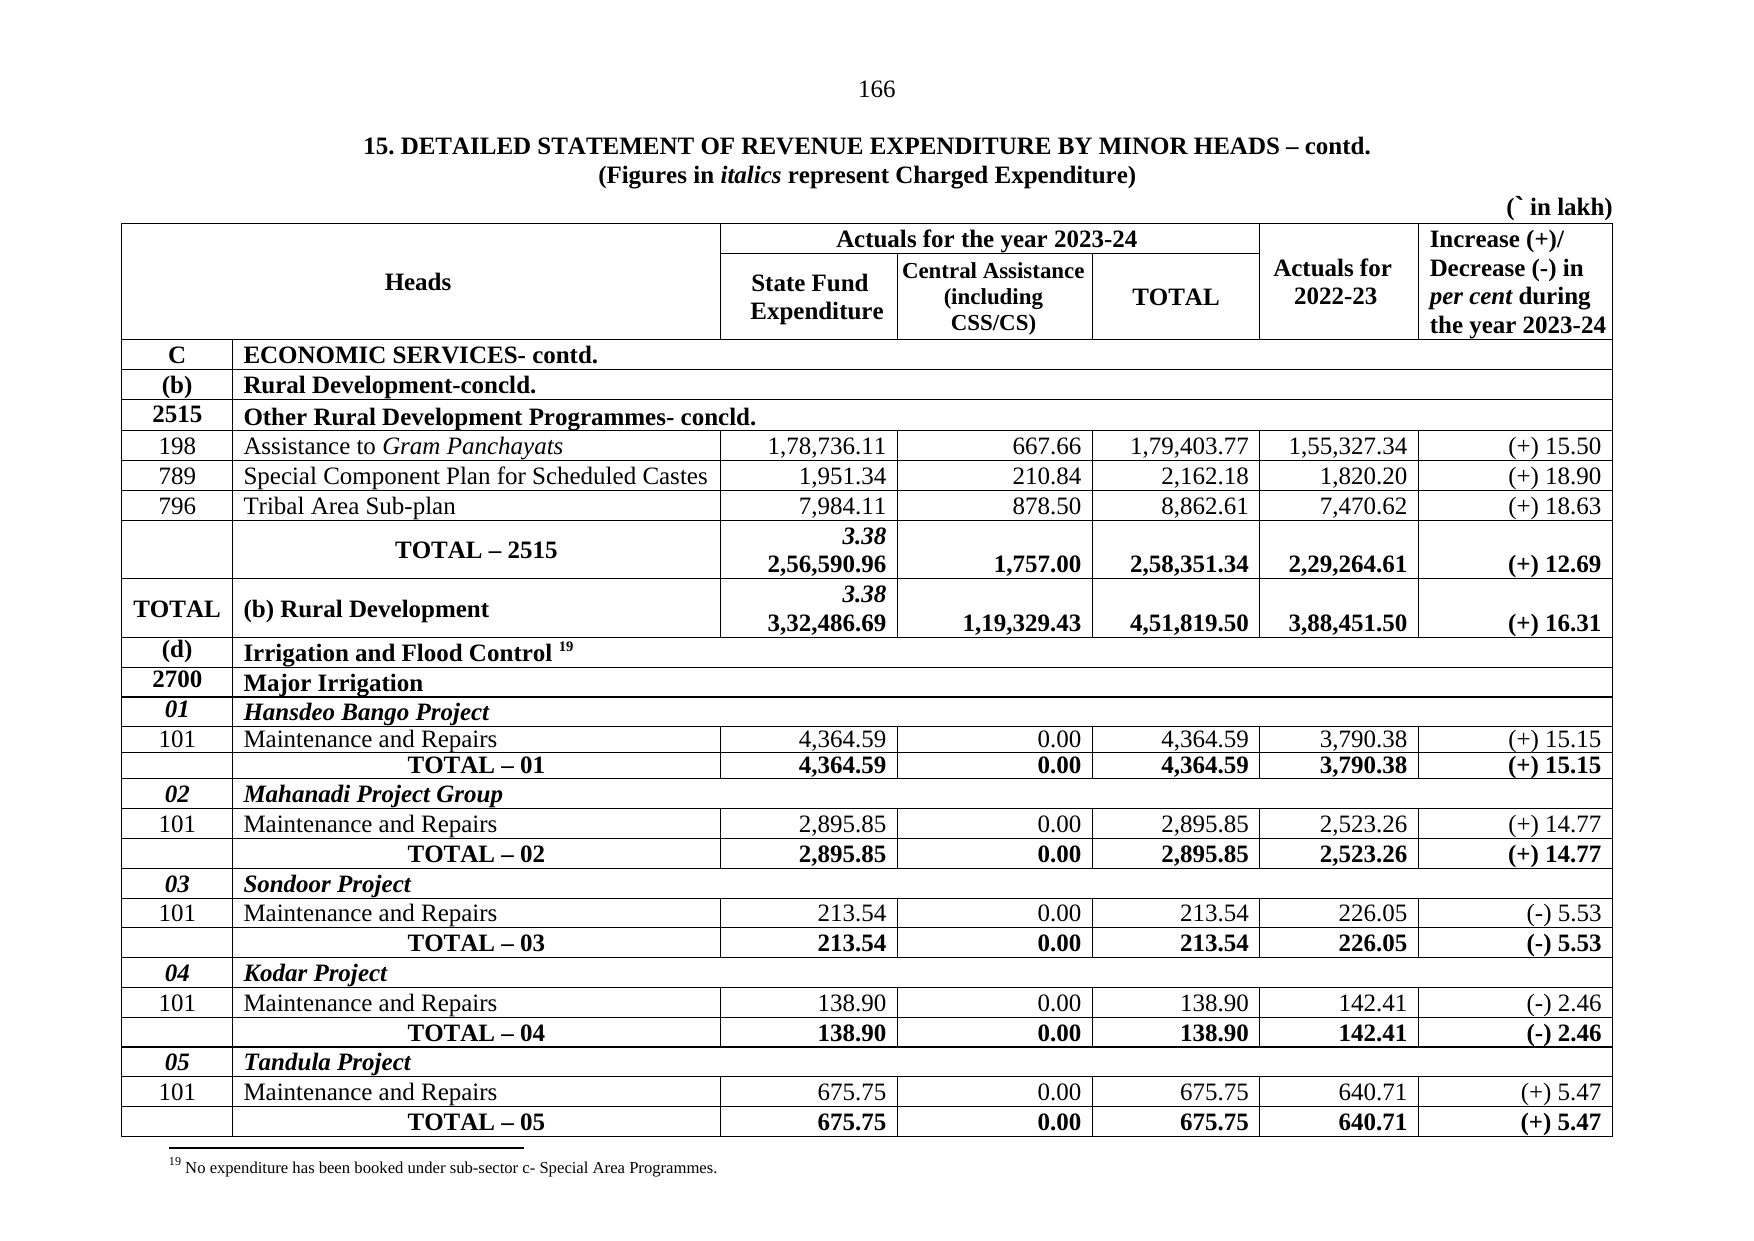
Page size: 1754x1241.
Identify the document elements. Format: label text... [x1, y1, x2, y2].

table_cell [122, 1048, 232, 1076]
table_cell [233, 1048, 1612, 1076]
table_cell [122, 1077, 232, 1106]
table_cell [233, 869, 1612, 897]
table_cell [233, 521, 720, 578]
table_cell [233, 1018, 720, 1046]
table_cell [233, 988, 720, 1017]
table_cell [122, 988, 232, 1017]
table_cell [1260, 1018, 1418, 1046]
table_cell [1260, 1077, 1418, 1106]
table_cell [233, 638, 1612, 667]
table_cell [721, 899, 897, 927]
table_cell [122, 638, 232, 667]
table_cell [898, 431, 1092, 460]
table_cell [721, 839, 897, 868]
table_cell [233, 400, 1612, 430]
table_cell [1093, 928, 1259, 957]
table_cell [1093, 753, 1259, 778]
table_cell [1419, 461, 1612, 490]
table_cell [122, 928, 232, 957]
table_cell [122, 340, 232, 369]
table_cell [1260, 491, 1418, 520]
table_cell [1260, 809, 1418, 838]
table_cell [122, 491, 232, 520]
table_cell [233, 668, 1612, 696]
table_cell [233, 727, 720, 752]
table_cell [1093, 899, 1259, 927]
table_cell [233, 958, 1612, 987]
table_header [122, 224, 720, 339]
text 15. DETAILED STATEMENT OF REVENUE EXPENDITURE BY MINOR HEADS – contd. [122, 131, 1612, 160]
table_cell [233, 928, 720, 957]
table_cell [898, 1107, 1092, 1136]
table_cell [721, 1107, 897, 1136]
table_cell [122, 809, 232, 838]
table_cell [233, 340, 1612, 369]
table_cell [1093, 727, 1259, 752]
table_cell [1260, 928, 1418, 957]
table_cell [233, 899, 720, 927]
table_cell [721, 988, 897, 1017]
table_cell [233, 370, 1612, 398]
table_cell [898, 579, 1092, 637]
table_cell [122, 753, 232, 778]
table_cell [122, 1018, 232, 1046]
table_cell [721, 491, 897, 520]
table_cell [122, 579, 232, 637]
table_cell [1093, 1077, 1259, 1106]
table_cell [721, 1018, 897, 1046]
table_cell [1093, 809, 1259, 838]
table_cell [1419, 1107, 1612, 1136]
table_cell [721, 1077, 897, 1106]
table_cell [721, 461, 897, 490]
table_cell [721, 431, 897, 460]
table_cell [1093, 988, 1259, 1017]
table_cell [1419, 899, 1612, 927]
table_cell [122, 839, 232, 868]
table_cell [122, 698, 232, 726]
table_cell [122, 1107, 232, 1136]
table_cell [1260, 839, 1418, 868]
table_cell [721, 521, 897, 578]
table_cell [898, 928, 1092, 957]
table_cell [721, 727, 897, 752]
text (Figures in italics represent Charged Expenditure) [122, 160, 1612, 189]
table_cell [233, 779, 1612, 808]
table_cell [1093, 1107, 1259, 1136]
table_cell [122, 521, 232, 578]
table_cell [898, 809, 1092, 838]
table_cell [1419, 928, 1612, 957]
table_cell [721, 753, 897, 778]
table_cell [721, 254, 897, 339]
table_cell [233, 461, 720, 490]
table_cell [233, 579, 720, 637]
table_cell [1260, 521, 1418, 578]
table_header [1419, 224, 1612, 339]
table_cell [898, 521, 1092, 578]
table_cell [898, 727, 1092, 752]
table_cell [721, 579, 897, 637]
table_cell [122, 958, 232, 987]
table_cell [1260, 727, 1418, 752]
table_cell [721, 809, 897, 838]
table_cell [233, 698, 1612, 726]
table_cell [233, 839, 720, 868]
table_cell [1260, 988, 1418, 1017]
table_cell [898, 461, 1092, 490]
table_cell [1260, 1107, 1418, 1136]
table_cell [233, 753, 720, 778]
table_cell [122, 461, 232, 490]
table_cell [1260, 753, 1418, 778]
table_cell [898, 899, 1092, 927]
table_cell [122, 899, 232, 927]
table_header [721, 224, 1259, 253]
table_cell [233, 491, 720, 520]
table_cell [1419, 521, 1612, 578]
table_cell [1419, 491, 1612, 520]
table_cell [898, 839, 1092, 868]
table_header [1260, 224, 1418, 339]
text (` in lakh) [169, 189, 1612, 223]
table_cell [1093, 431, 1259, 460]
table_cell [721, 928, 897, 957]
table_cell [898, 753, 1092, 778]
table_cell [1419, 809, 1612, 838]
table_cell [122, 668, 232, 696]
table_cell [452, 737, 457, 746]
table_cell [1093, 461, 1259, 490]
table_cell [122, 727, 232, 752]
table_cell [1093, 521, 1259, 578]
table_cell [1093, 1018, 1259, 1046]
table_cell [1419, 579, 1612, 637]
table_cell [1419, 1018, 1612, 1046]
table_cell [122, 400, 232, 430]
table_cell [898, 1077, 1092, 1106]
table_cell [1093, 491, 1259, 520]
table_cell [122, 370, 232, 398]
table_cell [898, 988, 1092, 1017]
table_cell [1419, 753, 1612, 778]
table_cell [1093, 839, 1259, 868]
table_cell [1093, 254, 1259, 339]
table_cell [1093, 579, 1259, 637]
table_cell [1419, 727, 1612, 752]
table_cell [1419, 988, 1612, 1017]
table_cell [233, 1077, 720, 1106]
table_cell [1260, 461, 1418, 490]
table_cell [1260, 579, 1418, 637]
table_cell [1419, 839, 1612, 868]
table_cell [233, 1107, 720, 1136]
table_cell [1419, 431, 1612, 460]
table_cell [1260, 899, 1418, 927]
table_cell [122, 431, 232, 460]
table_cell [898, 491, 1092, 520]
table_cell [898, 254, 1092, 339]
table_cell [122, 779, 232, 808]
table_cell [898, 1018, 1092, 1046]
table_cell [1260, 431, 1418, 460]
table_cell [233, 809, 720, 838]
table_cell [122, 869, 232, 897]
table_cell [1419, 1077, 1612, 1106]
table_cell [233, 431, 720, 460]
